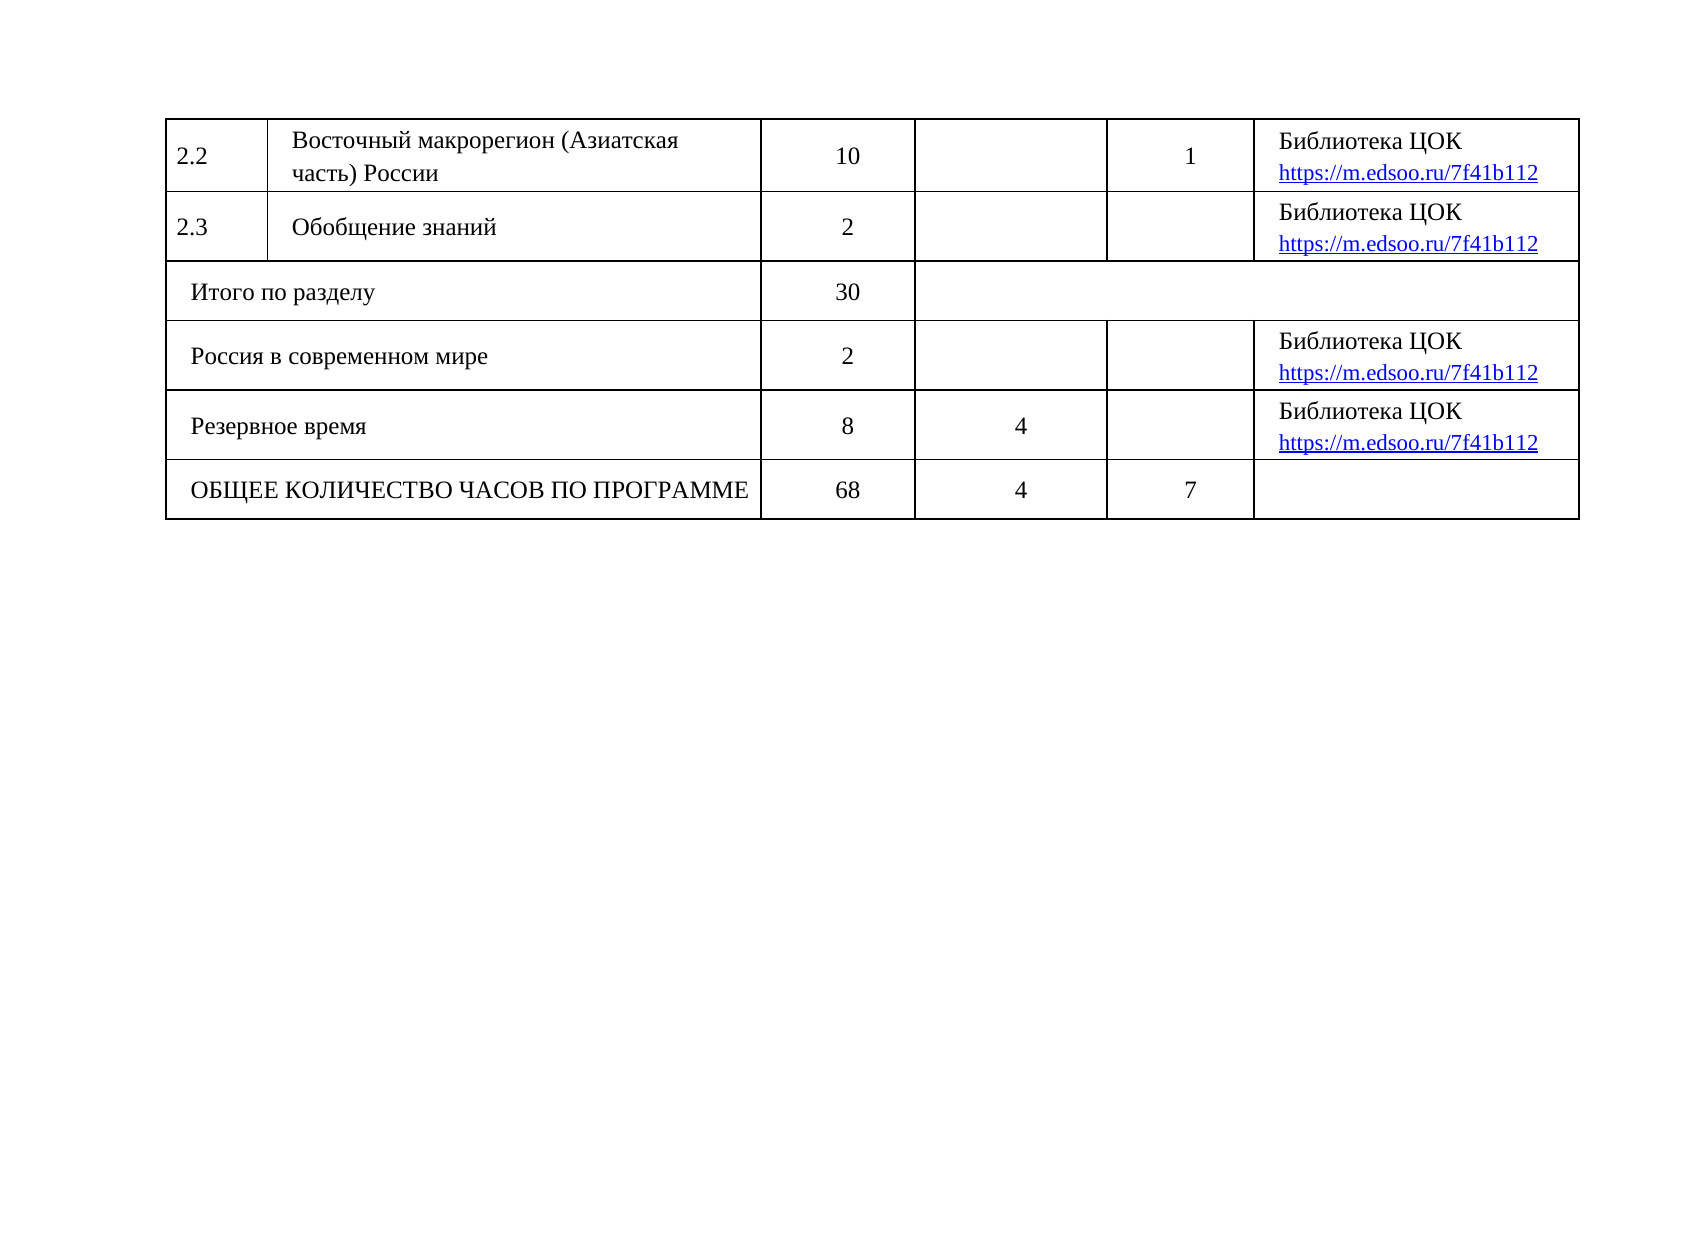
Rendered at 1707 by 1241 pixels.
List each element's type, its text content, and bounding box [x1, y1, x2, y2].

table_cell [1255, 192, 1578, 260]
table_cell [916, 321, 1106, 389]
table_cell [1108, 192, 1253, 260]
table_cell [1108, 391, 1253, 459]
table_cell 2.2 [167, 120, 267, 191]
table_cell [916, 192, 1106, 260]
table_cell 8 [762, 391, 914, 459]
table_cell 7 [1108, 460, 1253, 518]
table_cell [1255, 120, 1578, 191]
table_cell 30 [762, 262, 914, 319]
table_cell ОБЩЕЕ КОЛИЧЕСТВО ЧАСОВ ПО ПРОГРАММЕ [167, 460, 760, 518]
table_cell 4 [916, 460, 1106, 518]
table_cell 4 [916, 391, 1106, 459]
table_cell [1108, 321, 1253, 389]
table_cell Библиотека ЦОК https://m.edsoo.ru/7f41b112 [1255, 391, 1578, 459]
table_cell 68 [762, 460, 914, 518]
table_cell 2 [762, 192, 914, 260]
table_cell [916, 262, 1578, 319]
table_cell Восточный макрорегион (Азиатская часть) России [268, 120, 760, 191]
table_cell 1 [1108, 120, 1253, 191]
table_cell 2.3 [167, 192, 267, 260]
table_cell Россия в современном мире [167, 321, 760, 389]
table_cell Резервное время [167, 391, 760, 459]
table_cell 10 [762, 120, 914, 191]
table_cell Обобщение знаний [268, 192, 760, 260]
table_cell Библиотека ЦОК https://m.edsoo.ru/7f41b112 [1255, 321, 1578, 389]
table_cell [916, 120, 1106, 191]
table_cell [1255, 460, 1578, 518]
table_cell Итого по разделу [167, 262, 760, 319]
table_cell 2 [762, 321, 914, 389]
